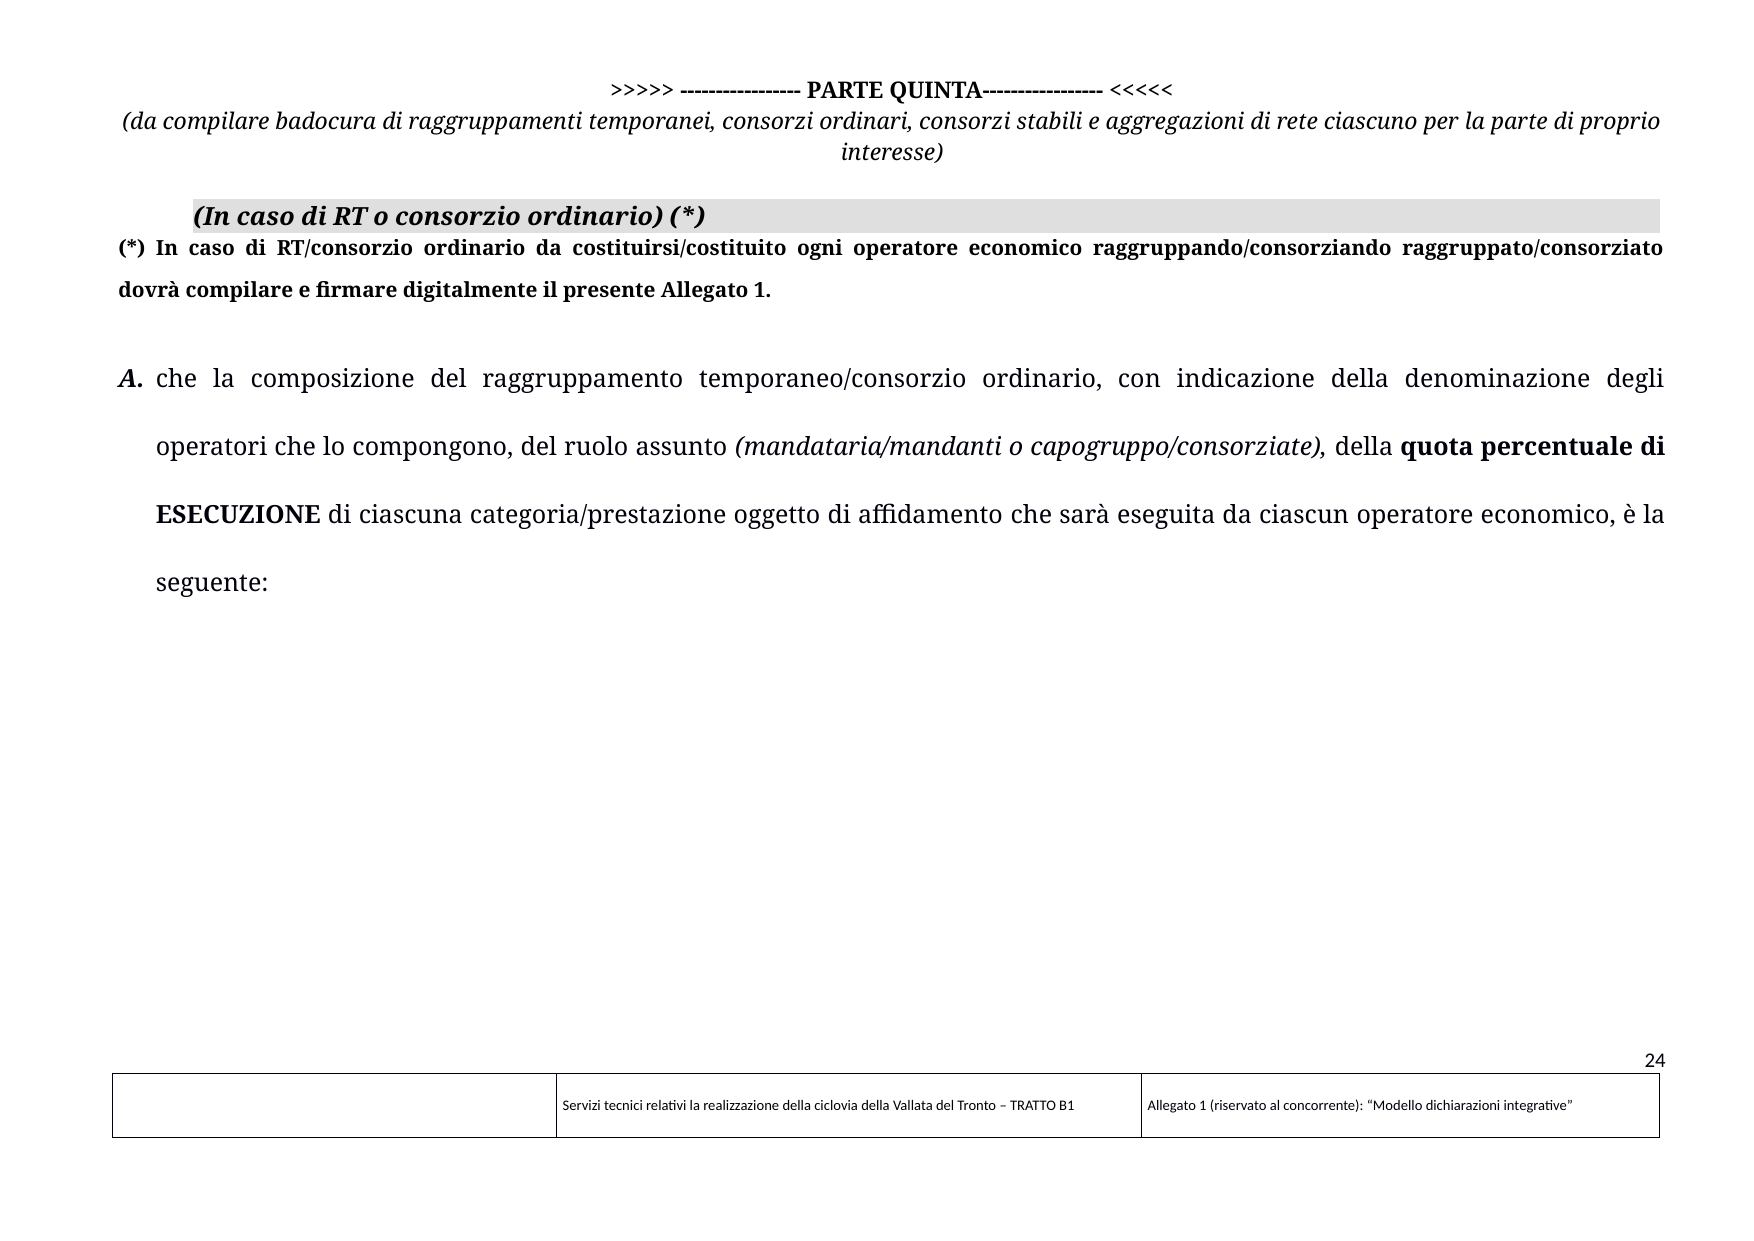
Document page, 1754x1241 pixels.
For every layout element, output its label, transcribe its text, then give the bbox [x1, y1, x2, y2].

list che la composizione del raggruppamento temporaneo/consorzio ordinario, con indicazione della denominazione degli operatori che lo compongono, del ruolo assunto (mandataria/mandanti o capogruppo/consorziate), della quota percentuale di ESECUZIONE di ciascuna categoria/prestazione oggetto di affidamento che sarà eseguita da ciascun operatore economico, è la seguente: [118, 361, 1665, 599]
text (*) In caso di RT/consorzio ordinario da costituirsi/costituito ogni operatore economico raggruppando/consorziando raggruppato/consorziato dovrà compilare e firmare digitalmente il presente Allegato 1. [118, 233, 1665, 304]
text >>>>> ----------------- PARTE QUINTA----------------- <<<<< [118, 74, 1665, 105]
text (In caso di RT o consorzio ordinario) (*) [193, 199, 1660, 233]
text (da compilare badocura di raggruppamenti temporanei, consorzi ordinari, consorzi stabili e aggregazioni di rete ciascuno per la parte di proprio interesse) [118, 105, 1665, 168]
